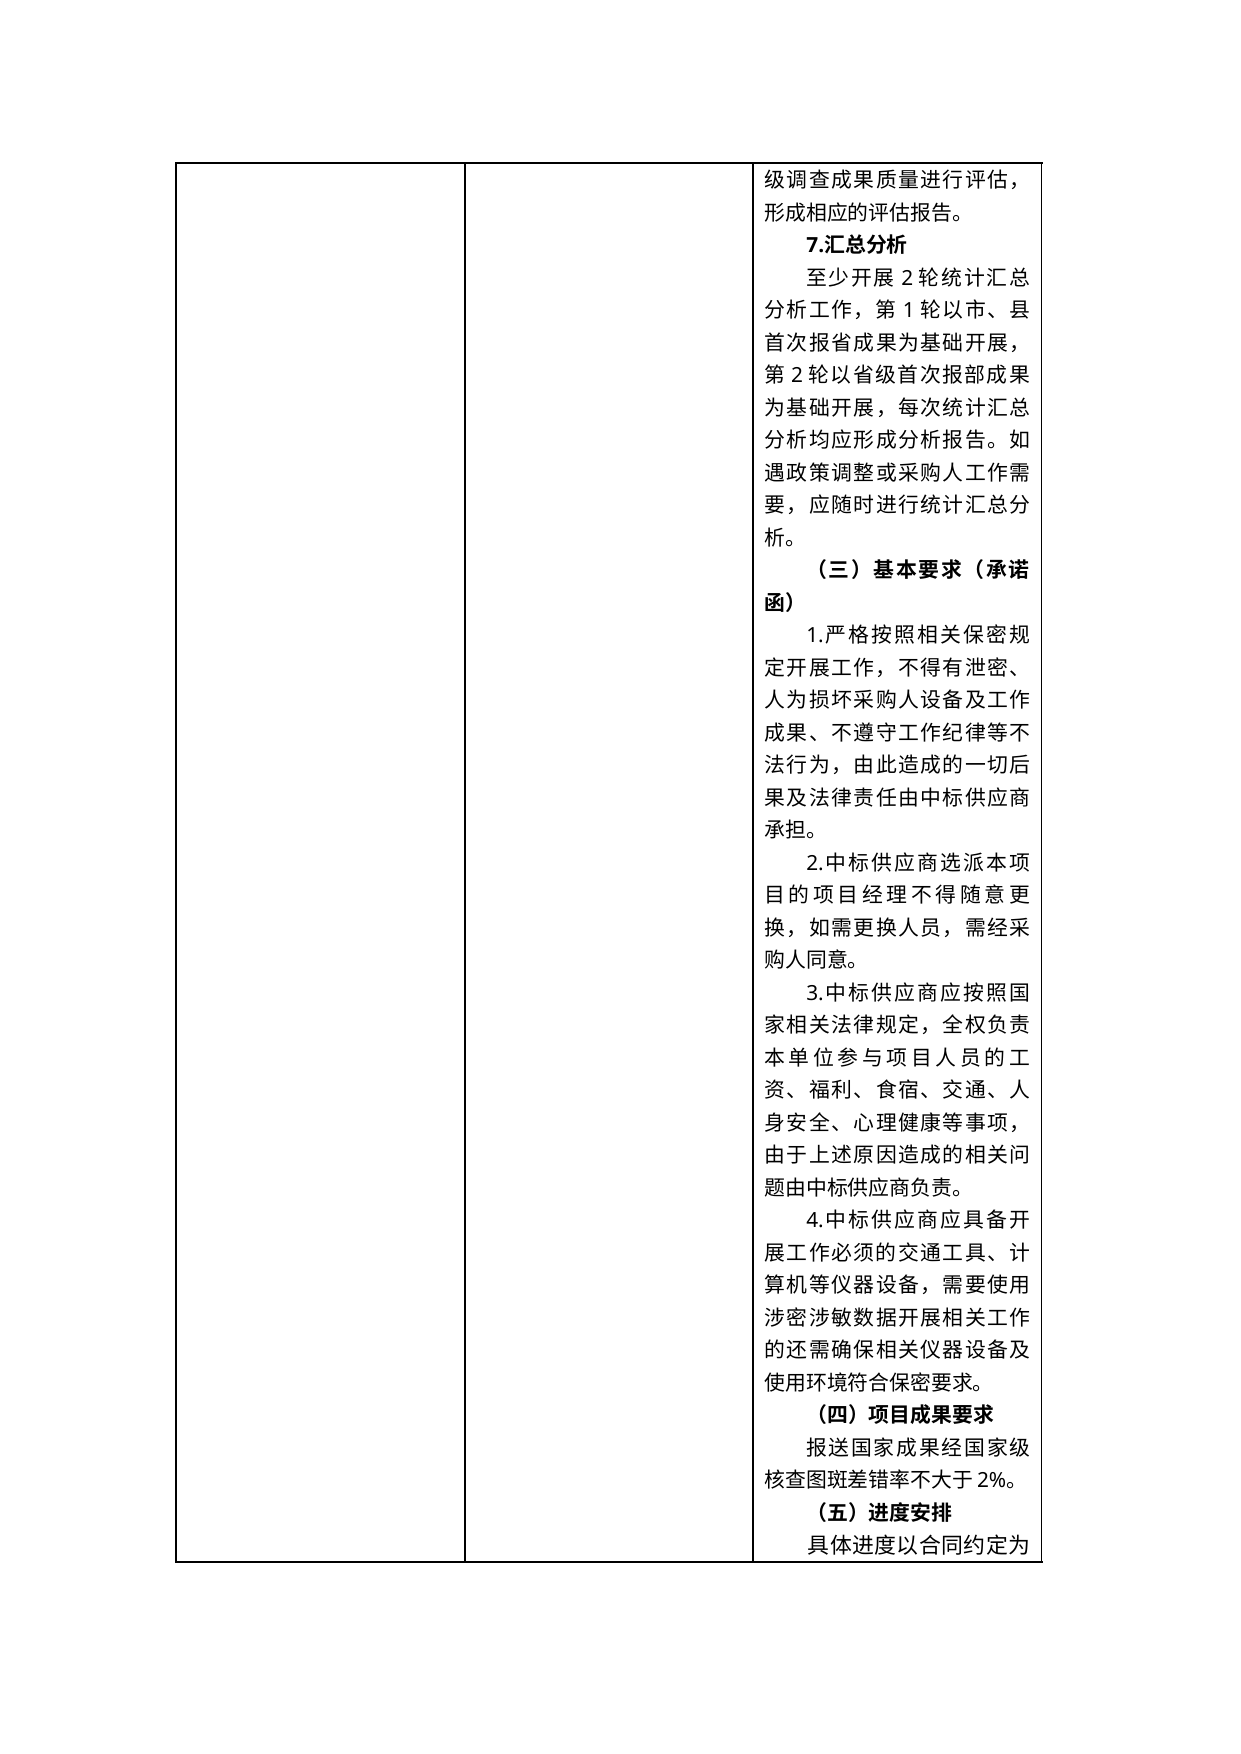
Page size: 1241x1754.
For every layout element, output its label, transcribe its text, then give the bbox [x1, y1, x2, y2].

table_cell 1 [177, 164, 464, 1561]
table_cell [466, 164, 752, 1561]
